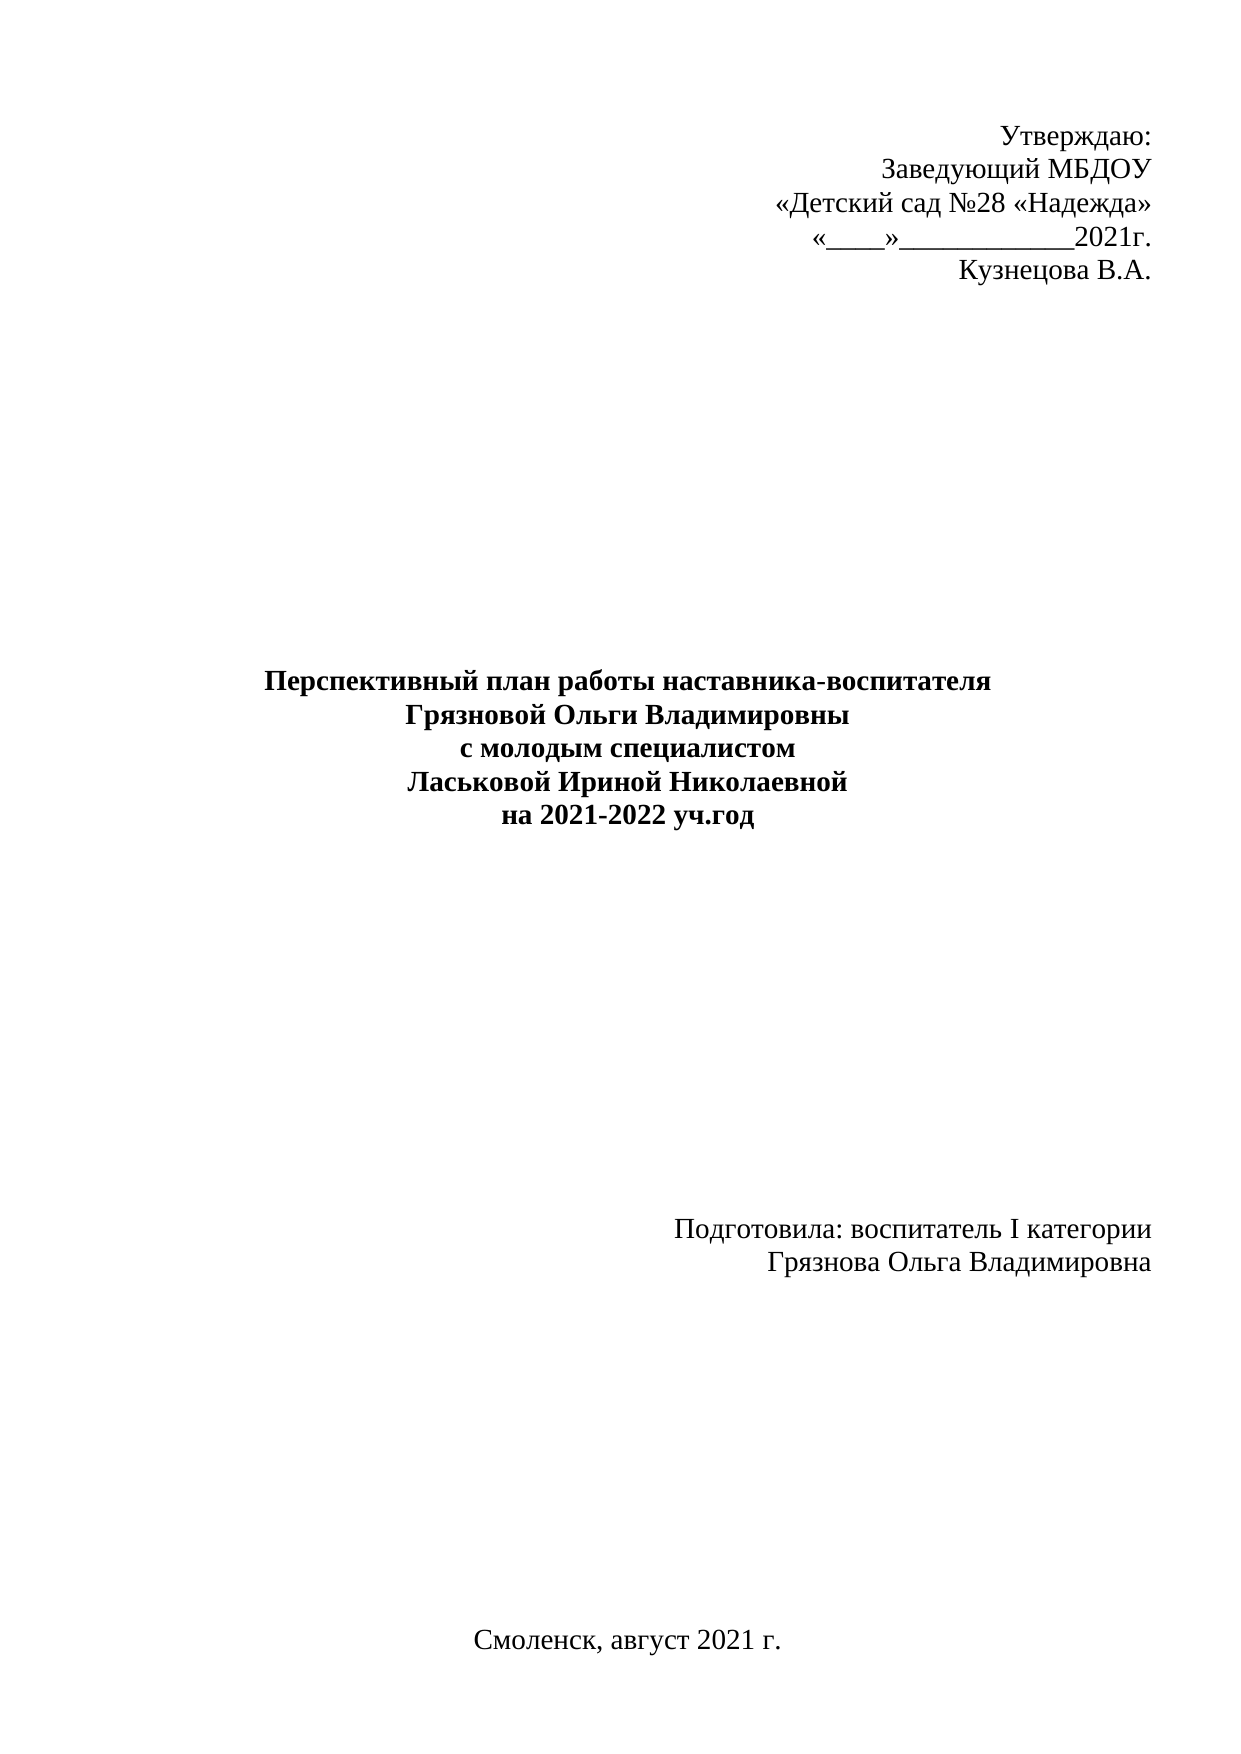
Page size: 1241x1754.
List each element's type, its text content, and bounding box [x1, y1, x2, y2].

text Смоленск, август 2021 г. [103, 1622, 1152, 1656]
text Ласьковой Ириной Николаевной [103, 764, 1152, 797]
text «____»____________2021г. [103, 219, 1152, 252]
text «Детский сад №28 «Надежда» [103, 185, 1152, 219]
text Перспективный план работы наставника-воспитателя [103, 663, 1152, 697]
text Кузнецова В.А. [103, 252, 1152, 286]
text Утверждаю: [103, 118, 1152, 152]
text Грязнова Ольга Владимировна [103, 1244, 1152, 1278]
text с молодым специалистом [103, 730, 1152, 764]
text на 2021-2022 уч.год [103, 797, 1152, 831]
text Заведующий МБДОУ [103, 152, 1152, 185]
text Подготовила: воспитатель I категории [103, 1211, 1152, 1244]
text Грязновой Ольги Владимировны [103, 697, 1152, 730]
